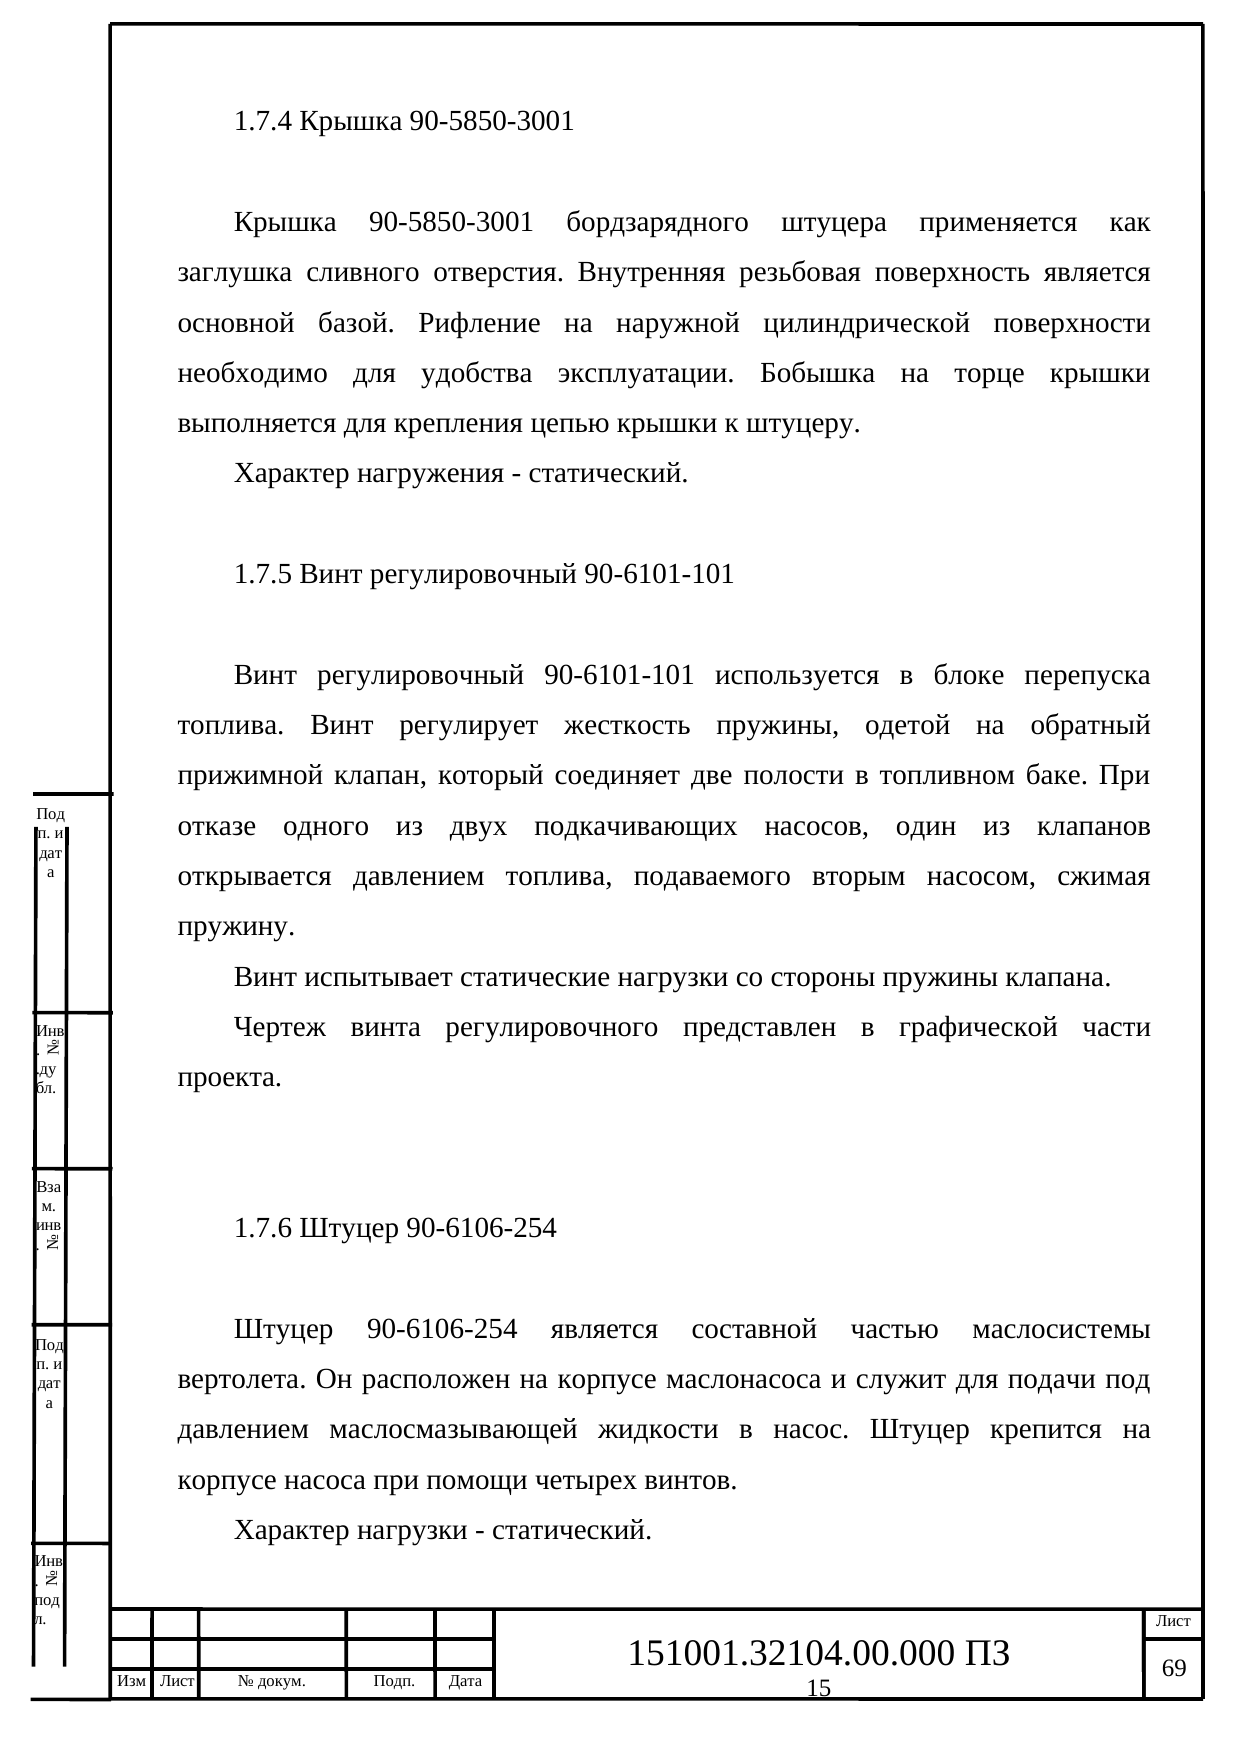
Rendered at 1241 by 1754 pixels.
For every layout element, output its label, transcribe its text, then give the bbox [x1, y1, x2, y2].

text Винт регулировочный 90-6101-101 используется в блоке перепуска топлива. Винт регулирует жесткость пружины, одетой на обратный прижимной клапан, который соединяет две полости в топливном баке. При отказе одного из двух подкачивающих насосов, один из клапанов открывается давлением топлива, подаваемого вторым насосом, сжимая пружину. [177, 657, 1152, 942]
text Винт испытывает статические нагрузки со стороны пружины клапана. [177, 959, 1152, 992]
text Штуцер 90-6106-254 является составной частью маслосистемы вертолета. Он расположен на корпусе маслонасоса и служит для подачи под давлением маслосмазывающей жидкости в насос. Штуцер крепится на корпусе насоса при помощи четырех винтов. [177, 1311, 1152, 1495]
text 1.7.4 Крышка 90-5850-3001 [177, 103, 1152, 137]
text 1.7.5 Винт регулировочный 90-6101-101 [177, 556, 1152, 590]
text 1.7.6 Штуцер 90-6106-254 [177, 1210, 1152, 1244]
text Крышка 90-5850-3001 бордзарядного штуцера применяется как заглушка сливного отверстия. Внутренняя резьбовая поверхность является основной базой. Рифление на наружной цилиндрической поверхности необходимо для удобства эксплуатации. Бобышка на торце крышки выполняется для крепления цепью крышки к штуцеру. [177, 204, 1152, 439]
text Чертеж винта регулировочного представлен в графической части проекта. [177, 1009, 1152, 1093]
text Характер нагрузки - статический. [177, 1512, 1152, 1546]
text Характер нагружения - статический. [177, 456, 1152, 489]
